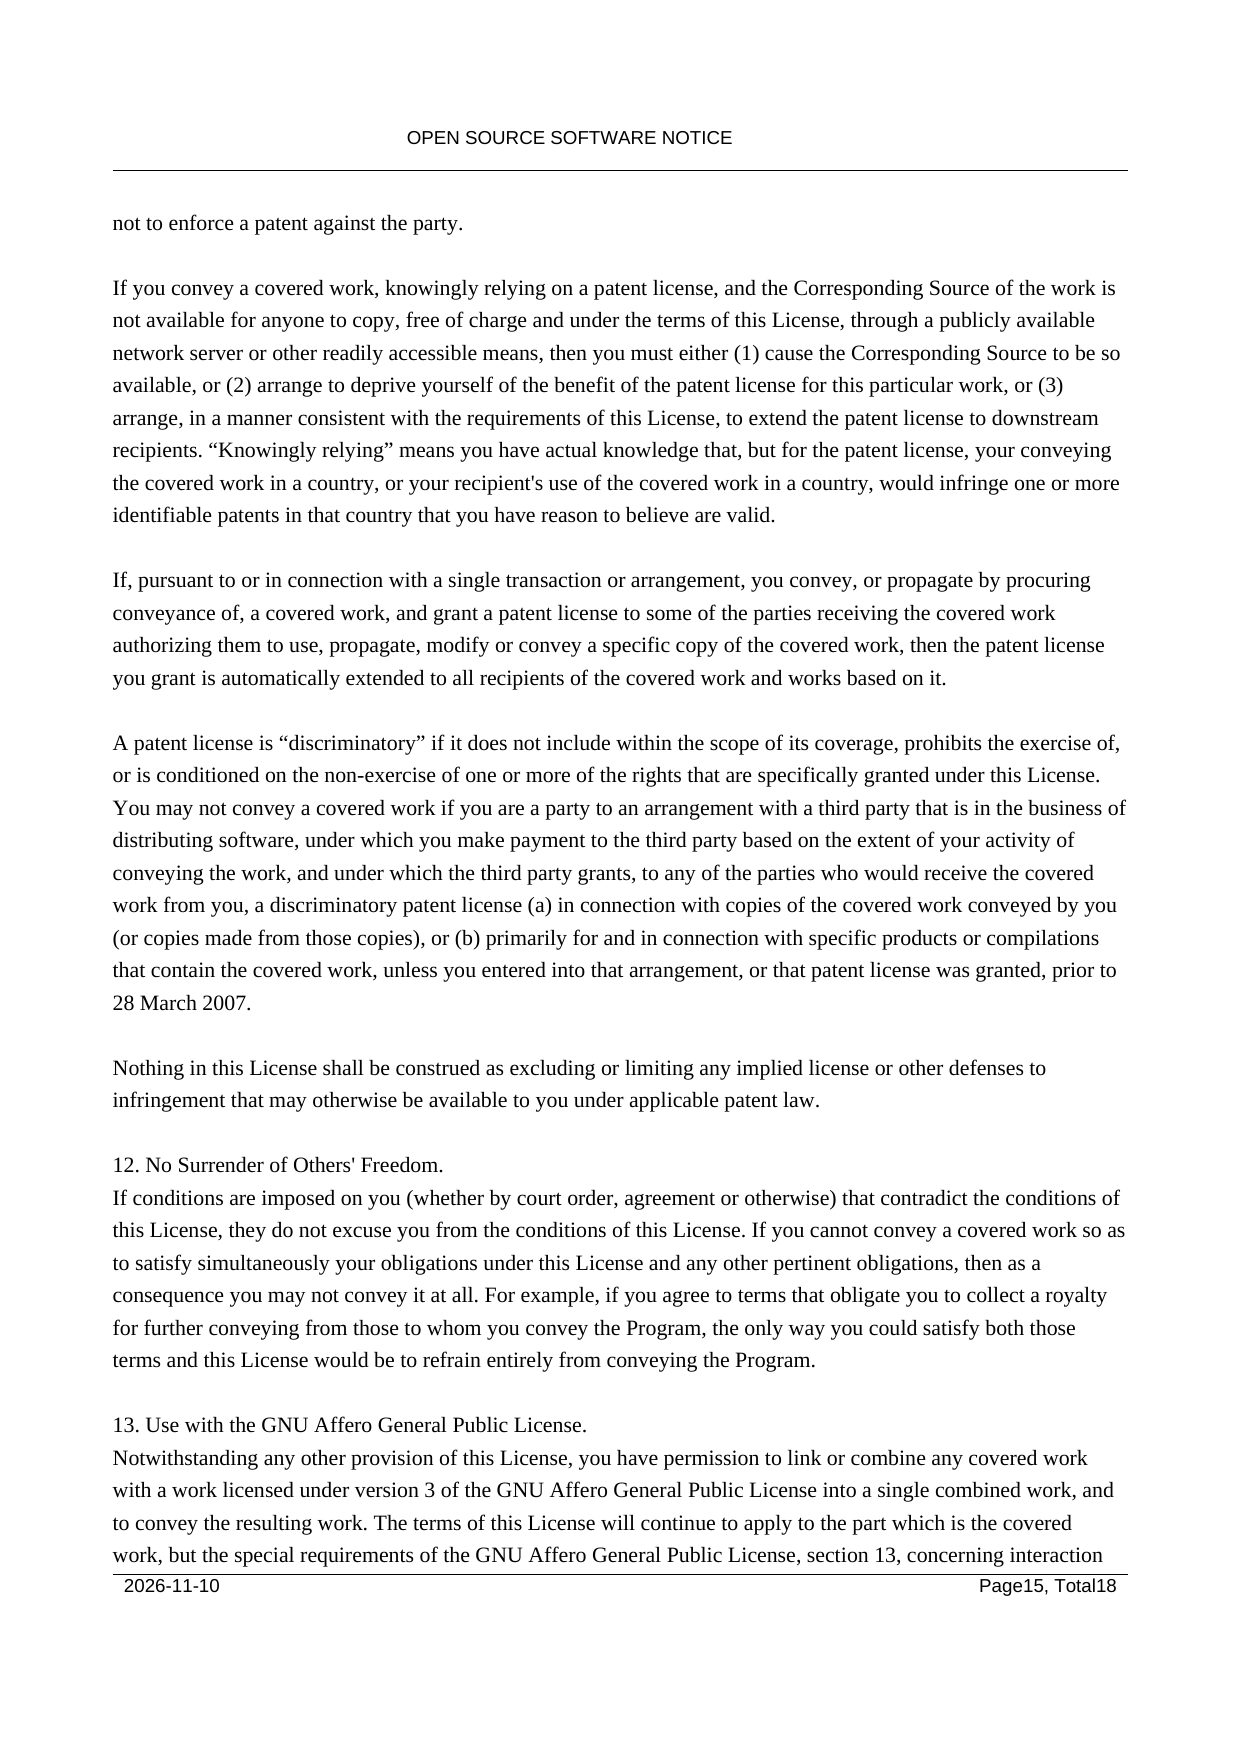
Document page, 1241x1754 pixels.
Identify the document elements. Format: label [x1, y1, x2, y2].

text [112, 206, 1128, 1571]
